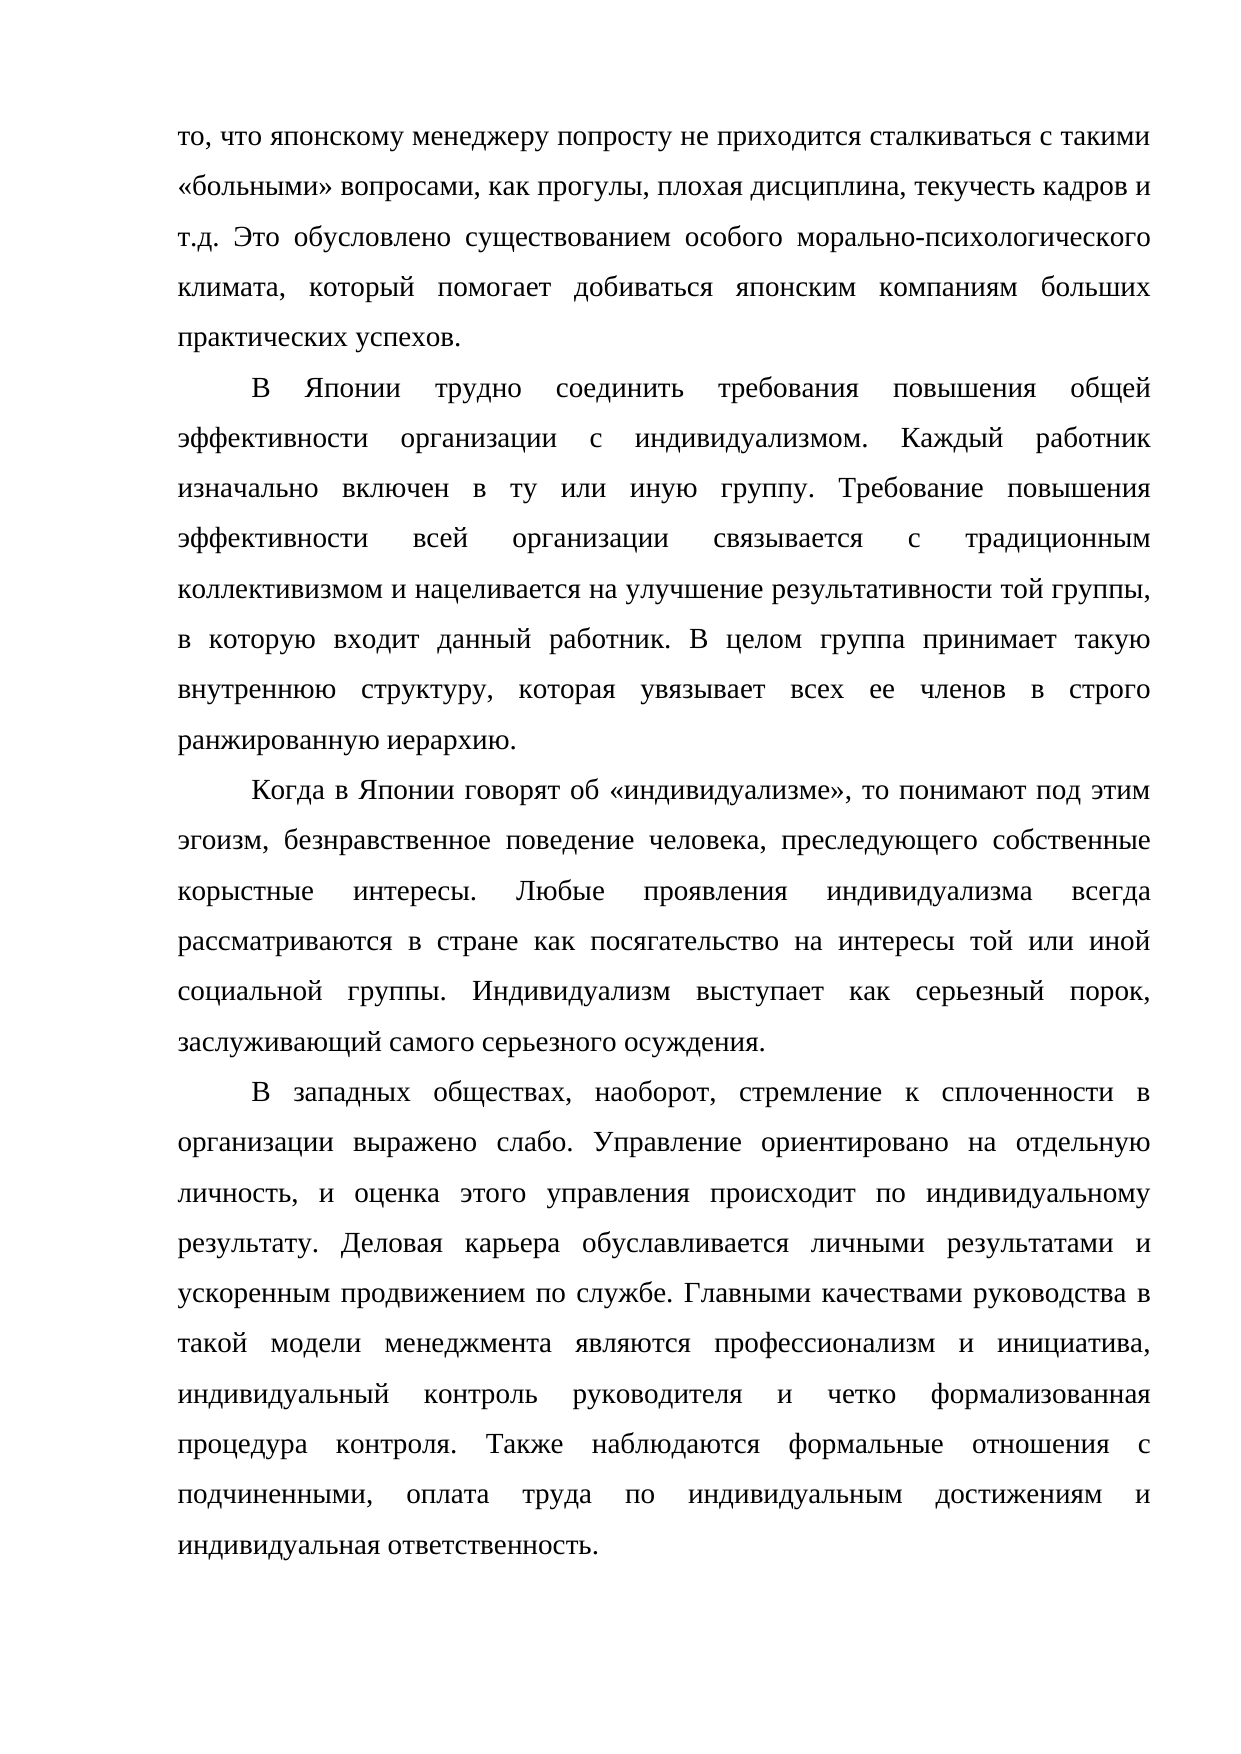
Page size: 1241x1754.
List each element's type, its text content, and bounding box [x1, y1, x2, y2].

text Когда в Японии говорят об «индивидуализме», то понимают под этим эгоизм, безнравственное поведение человека, преследующего собственные корыстные интересы. Любые проявления индивидуализма всегда рассматриваются в стране как посягательство на интересы той или иной социальной группы. Индивидуализм выступает как серьезный порок, заслуживающий самого серьезного осуждения. [177, 772, 1152, 1057]
text В Японии трудно соединить требования повышения общей эффективности организации с индивидуализмом. Каждый работник изначально включен в ту или иную группу. Требование повышения эффективности всей организации связывается с традиционным коллективизмом и нацеливается на улучшение результативности той группы, в которую входит данный работник. В целом группа принимает такую внутреннюю структуру, которая увязывает всех ее членов в строго ранжированную иерархию. [177, 370, 1152, 755]
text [177, 118, 1152, 353]
text В западных обществах, наоборот, стремление к сплоченности в организации выражено слабо. Управление ориентировано на отдельную личность, и оценка этого управления происходит по индивидуальному результату. Деловая карьера обуславливается личными результатами и ускоренным продвижением по службе. Главными качествами руководства в такой модели менеджмента являются профессионализм и инициатива, индивидуальный контроль руководителя и четко формализованная процедура контроля. Также наблюдаются формальные отношения с подчиненными, оплата труда по индивидуальным достижениям и индивидуальная ответственность. [177, 1074, 1152, 1560]
